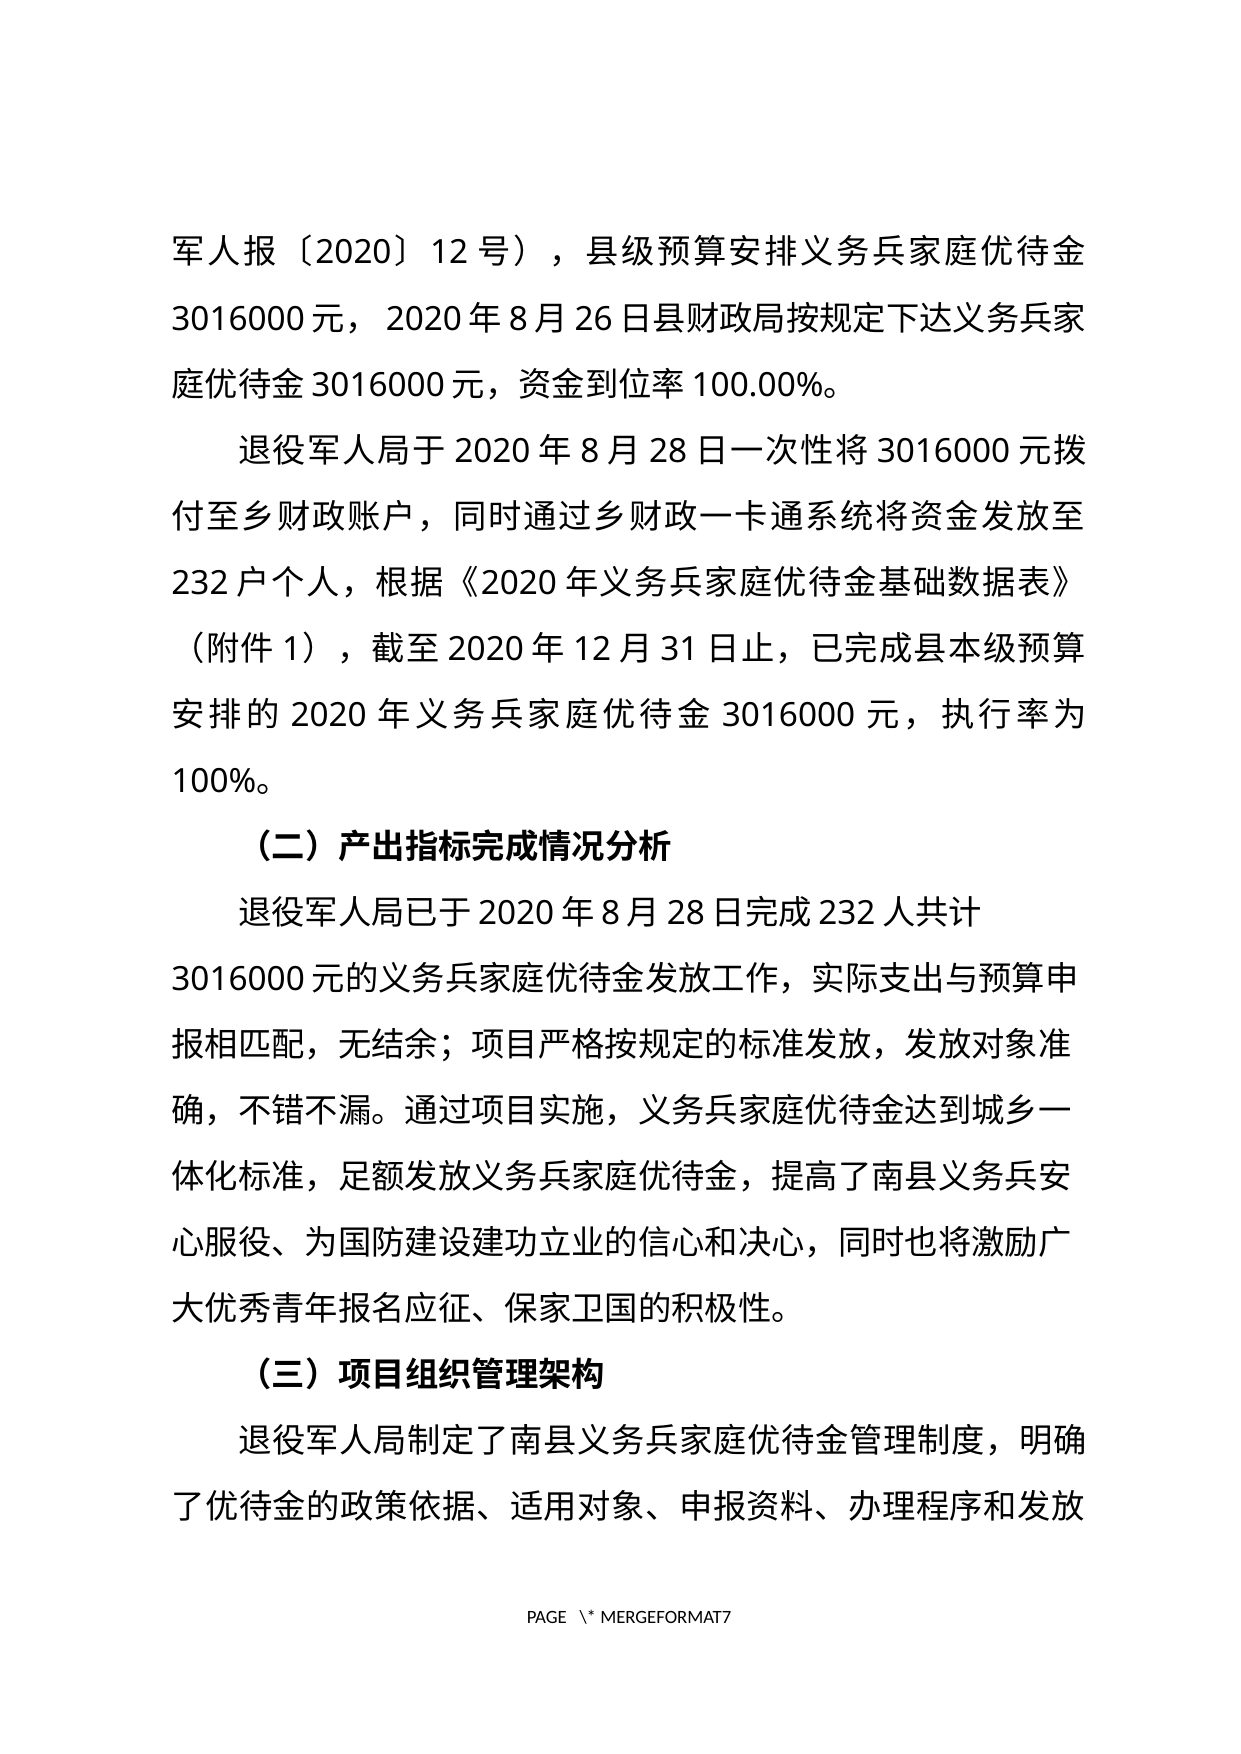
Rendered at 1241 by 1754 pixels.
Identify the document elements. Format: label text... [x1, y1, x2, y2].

text 退役军人局于2020年8月28日一次性将3016000元拨付至乡财政账户，同时通过乡财政一卡通系统将资金发放至232户个人，根据《2020年义务兵家庭优待金基础数据表》（附件1），截至2020年12月31日止，已完成县本级预算安排的2020年义务兵家庭优待金3016000元，执行率为100%。 [171, 415, 1087, 811]
subtitle （二）产出指标完成情况分析 [171, 811, 1087, 877]
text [171, 217, 1087, 415]
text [171, 1405, 1087, 1537]
subtitle （三）项目组织管理架构 [171, 1339, 1087, 1405]
text 退役军人局已于2020年8月28日完成232人共计3016000元的义务兵家庭优待金发放工作，实际支出与预算申报相匹配，无结余；项目严格按规定的标准发放，发放对象准确，不错不漏。通过项目实施，义务兵家庭优待金达到城乡一体化标准，足额发放义务兵家庭优待金，提高了南县义务兵安心服役、为国防建设建功立业的信心和决心，同时也将激励广大优秀青年报名应征、保家卫国的积极性。 [171, 877, 1087, 1339]
